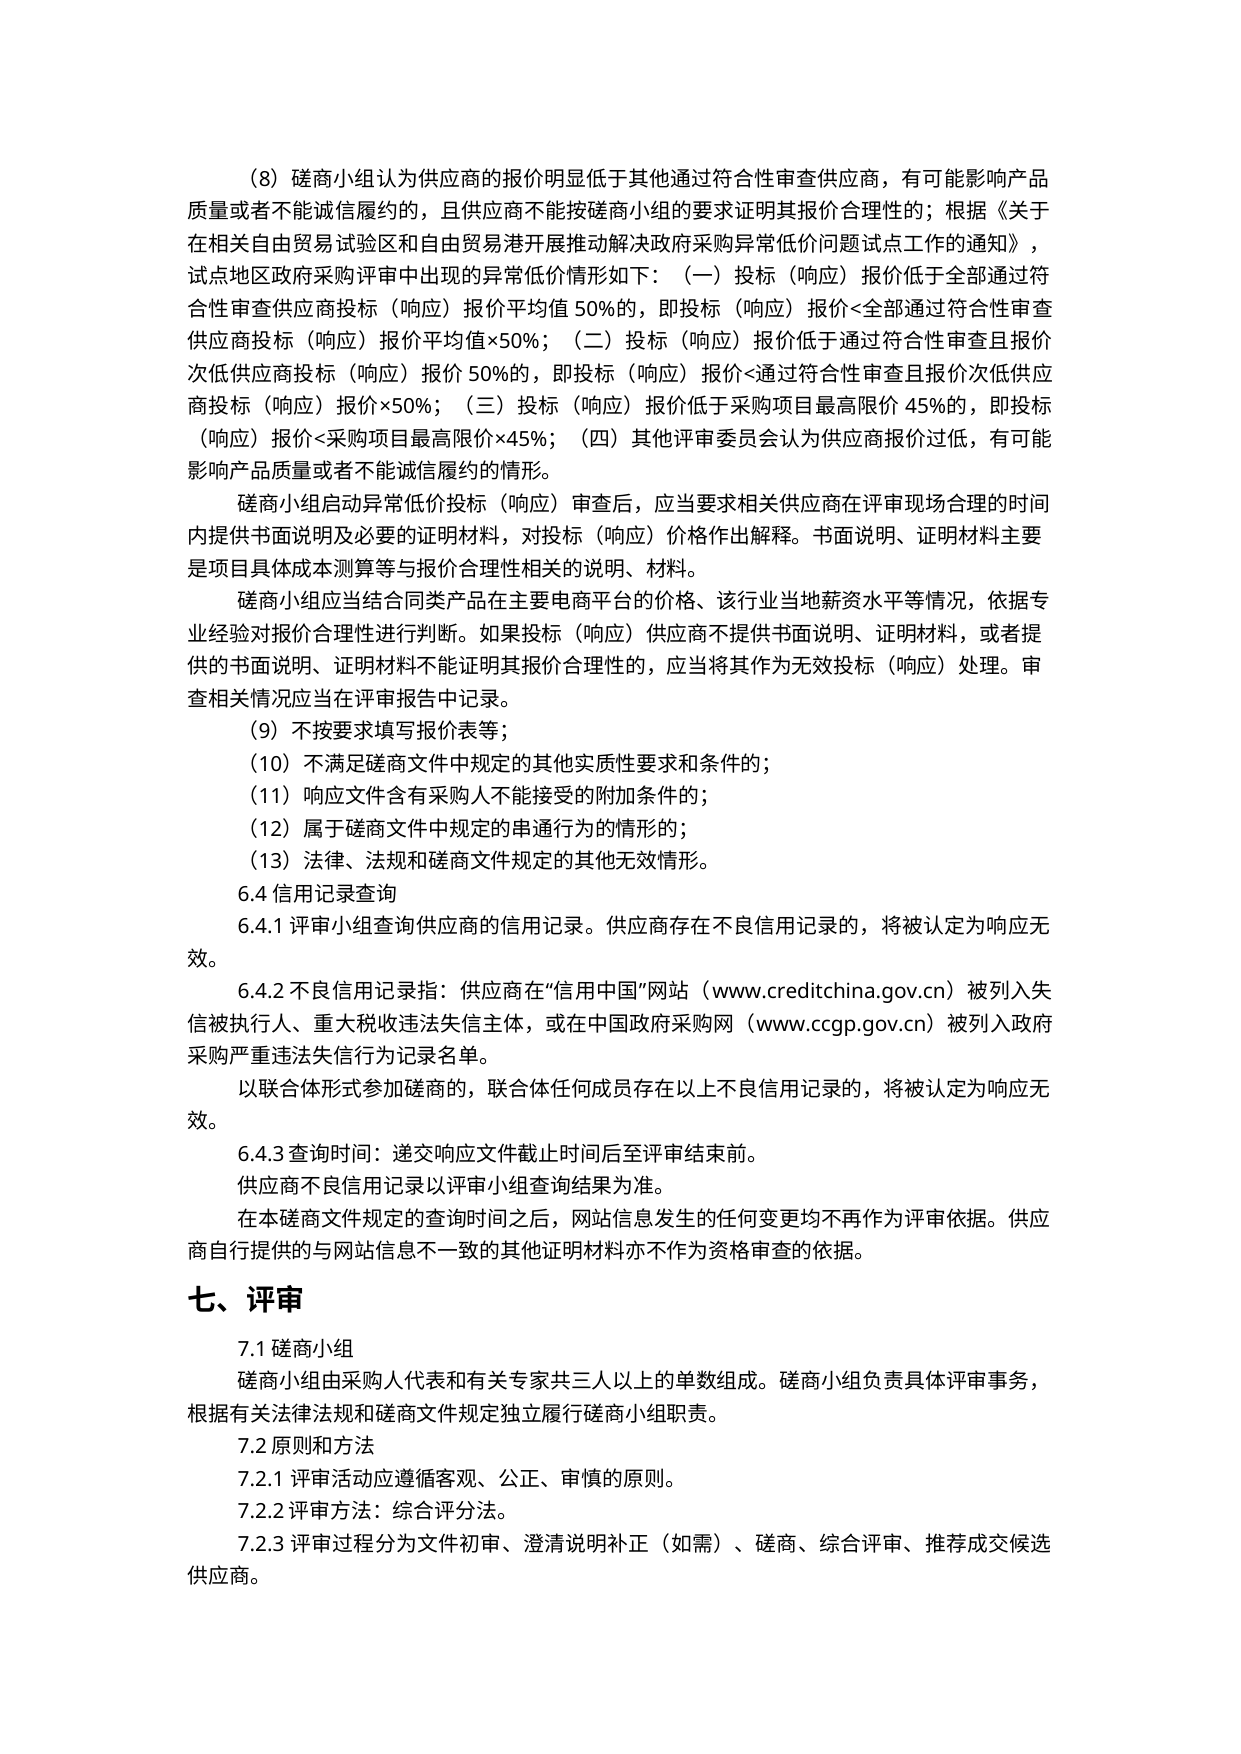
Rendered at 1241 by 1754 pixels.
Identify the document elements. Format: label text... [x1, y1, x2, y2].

text （10）不满足磋商文件中规定的其他实质性要求和条件的； [187, 747, 1053, 779]
text （13）法律、法规和磋商文件规定的其他无效情形。 [187, 844, 1053, 877]
text 7.2.2评审方法：综合评分法。 [187, 1494, 1053, 1527]
text 磋商小组由采购人代表和有关专家共三人以上的单数组成。磋商小组负责具体评审事务，根据有关法律法规和磋商文件规定独立履行磋商小组职责。 [187, 1364, 1053, 1429]
text 7.1磋商小组 [187, 1332, 1053, 1364]
text 在本磋商文件规定的查询时间之后，网站信息发生的任何变更均不再作为评审依据。供应商自行提供的与网站信息不一致的其他证明材料亦不作为资格审查的依据。 [187, 1202, 1053, 1267]
text 6.4 信用记录查询 [187, 877, 1053, 909]
text 7.2.3 评审过程分为文件初审、澄清说明补正（如需）、磋商、综合评审、推荐成交候选供应商。 [187, 1527, 1053, 1592]
text 磋商小组应当结合同类产品在主要电商平台的价格、该行业当地薪资水平等情况，依据专业经验对报价合理性进行判断。如果投标（响应）供应商不提供书面说明、证明材料，或者提供的书面说明、证明材料不能证明其报价合理性的，应当将其作为无效投标（响应）处理。审查相关情况应当在评审报告中记录。 [187, 584, 1053, 714]
text 以联合体形式参加磋商的，联合体任何成员存在以上不良信用记录的，将被认定为响应无效。 [187, 1072, 1053, 1137]
text （8）磋商小组认为供应商的报价明显低于其他通过符合性审查供应商，有可能影响产品质量或者不能诚信履约的，且供应商不能按磋商小组的要求证明其报价合理性的；根据《关于在相关自由贸易试验区和自由贸易港开展推动解决政府采购异常低价问题试点工作的通知》，试点地区政府采购评审中出现的异常低价情形如下：（一）投标（响应）报价低于全部通过符合性审查供应商投标（响应）报价平均值50%的，即投标（响应）报价<全部通过符合性审查供应商投标（响应）报价平均值×50%；（二）投标（响应）报价低于通过符合性审查且报价次低供应商投标（响应）报价50%的，即投标（响应）报价<通过符合性审查且报价次低供应商投标（响应）报价×50%；（三）投标（响应）报价低于采购项目最高限价45%的，即投标（响应）报价<采购项目最高限价×45%；（四）其他评审委员会认为供应商报价过低，有可能影响产品质量或者不能诚信履约的情形。 [187, 162, 1053, 487]
text 供应商不良信用记录以评审小组查询结果为准。 [187, 1169, 1053, 1202]
text 7.2.1 评审活动应遵循客观、公正、审慎的原则。 [187, 1462, 1053, 1494]
text （12）属于磋商文件中规定的串通行为的情形的； [187, 812, 1053, 844]
text （9）不按要求填写报价表等； [187, 714, 1053, 747]
text 七、评审 [187, 1267, 1053, 1332]
text 磋商小组启动异常低价投标（响应）审查后，应当要求相关供应商在评审现场合理的时间内提供书面说明及必要的证明材料，对投标（响应）价格作出解释。书面说明、证明材料主要是项目具体成本测算等与报价合理性相关的说明、材料。 [187, 487, 1053, 584]
text 6.4.3查询时间：递交响应文件截止时间后至评审结束前。 [187, 1137, 1053, 1169]
text 6.4.2不良信用记录指：供应商在“信用中国”网站（www.creditchina.gov.cn）被列入失信被执行人、重大税收违法失信主体，或在中国政府采购网（www.ccgp.gov.cn）被列入政府采购严重违法失信行为记录名单。 [187, 974, 1053, 1072]
text 7.2原则和方法 [187, 1429, 1053, 1462]
text （11）响应文件含有采购人不能接受的附加条件的； [187, 779, 1053, 812]
text 6.4.1评审小组查询供应商的信用记录。供应商存在不良信用记录的，将被认定为响应无效。 [187, 909, 1053, 974]
